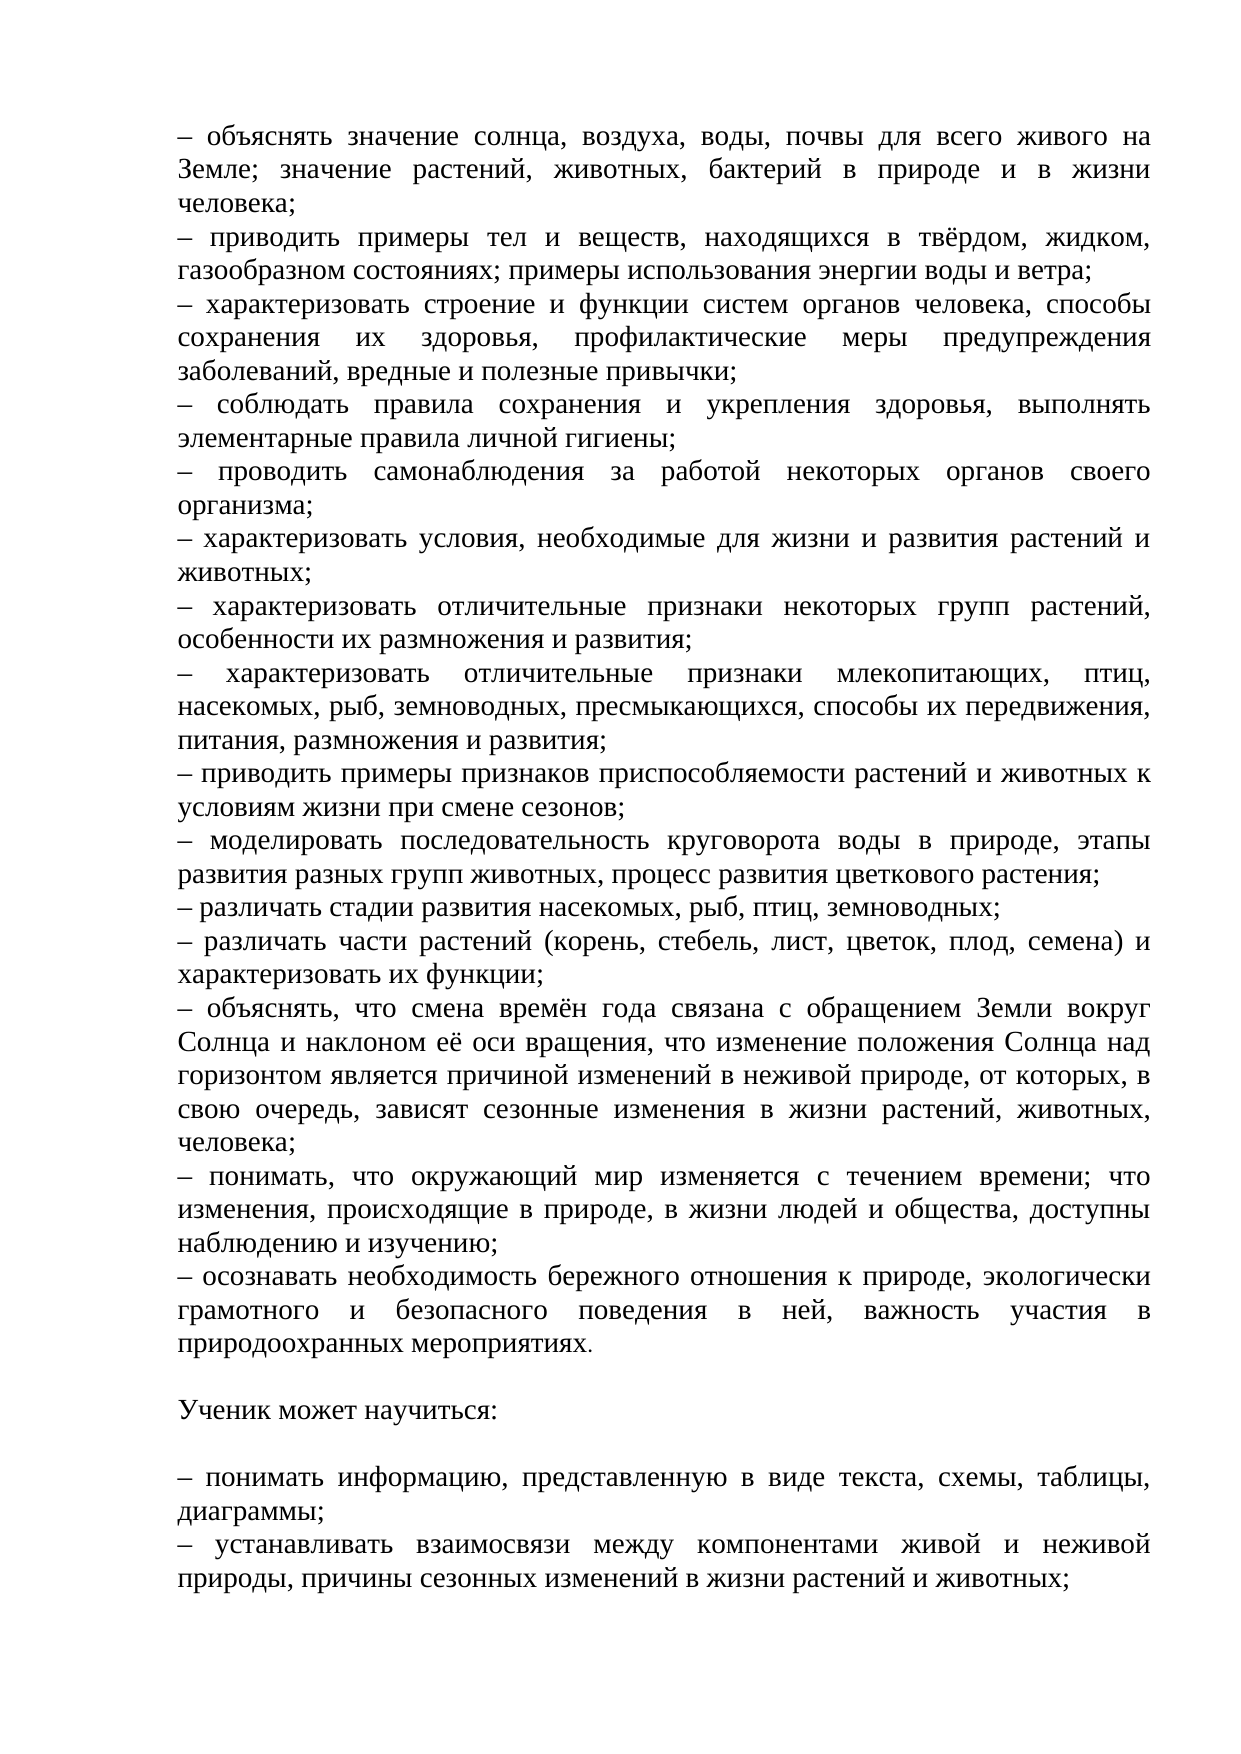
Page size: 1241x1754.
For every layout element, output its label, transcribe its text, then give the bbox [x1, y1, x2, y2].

text – характеризовать строение и функции систем органов человека, способы сохранения их здоровья, профилактические меры предупреждения заболеваний, вредные и полезные привычки; [177, 286, 1152, 386]
text – осознавать необходимость бережного отношения к природе, экологически грамотного и безопасного поведения в ней, важность участия в природоохранных мероприятиях. [177, 1258, 1152, 1359]
text – характеризовать отличительные признаки млекопитающих, птиц, насекомых, рыб, земноводных, пресмыкающихся, способы их передвижения, питания, размножения и развития; [177, 655, 1152, 755]
text – различать части растений (корень, стебель, лист, цветок, плод, семена) и характеризовать их функции; [177, 923, 1152, 990]
text – проводить самонаблюдения за работой некоторых органов своего организма; [177, 453, 1152, 521]
text – объяснять, что смена времён года связана с обращением Земли вокруг Солнца и наклоном её оси вращения, что изменение положения Солнца над горизонтом является причиной изменений в неживой природе, от которых, в свою очередь, зависят сезонные изменения в жизни растений, животных, человека; [177, 990, 1152, 1158]
text – приводить примеры признаков приспособляемости растений и животных к условиям жизни при смене сезонов; [177, 755, 1152, 822]
text – устанавливать взаимосвязи между компонентами живой и неживой природы, причины сезонных изменений в жизни растений и животных; [177, 1526, 1152, 1593]
text – объяснять значение солнца, воздуха, воды, почвы для всего живого на Земле; значение растений, животных, бактерий в природе и в жизни человека; [177, 118, 1152, 219]
text – соблюдать правила сохранения и укрепления здоровья, выполнять элементарные правила личной гигиены; [177, 386, 1152, 453]
text – понимать, что окружающий мир изменяется с течением времени; что изменения, происходящие в природе, в жизни людей и общества, доступны наблюдению и изучению; [177, 1158, 1152, 1258]
text – характеризовать отличительные признаки некоторых групп растений, особенности их размножения и развития; [177, 588, 1152, 655]
text Ученик может научиться: [177, 1392, 1152, 1426]
text – характеризовать условия, необходимые для жизни и развития растений и животных; [177, 521, 1152, 588]
text – моделировать последовательность круговорота воды в природе, этапы развития разных групп животных, процесс развития цветкового растения; [177, 822, 1152, 889]
text – различать стадии развития насекомых, рыб, птиц, земноводных; [177, 889, 1152, 923]
text – понимать информацию, представленную в виде текста, схемы, таблицы, диаграммы; [177, 1459, 1152, 1526]
text – приводить примеры тел и веществ, находящихся в твёрдом, жидком, газообразном состояниях; примеры использования энергии воды и ветра; [177, 219, 1152, 286]
